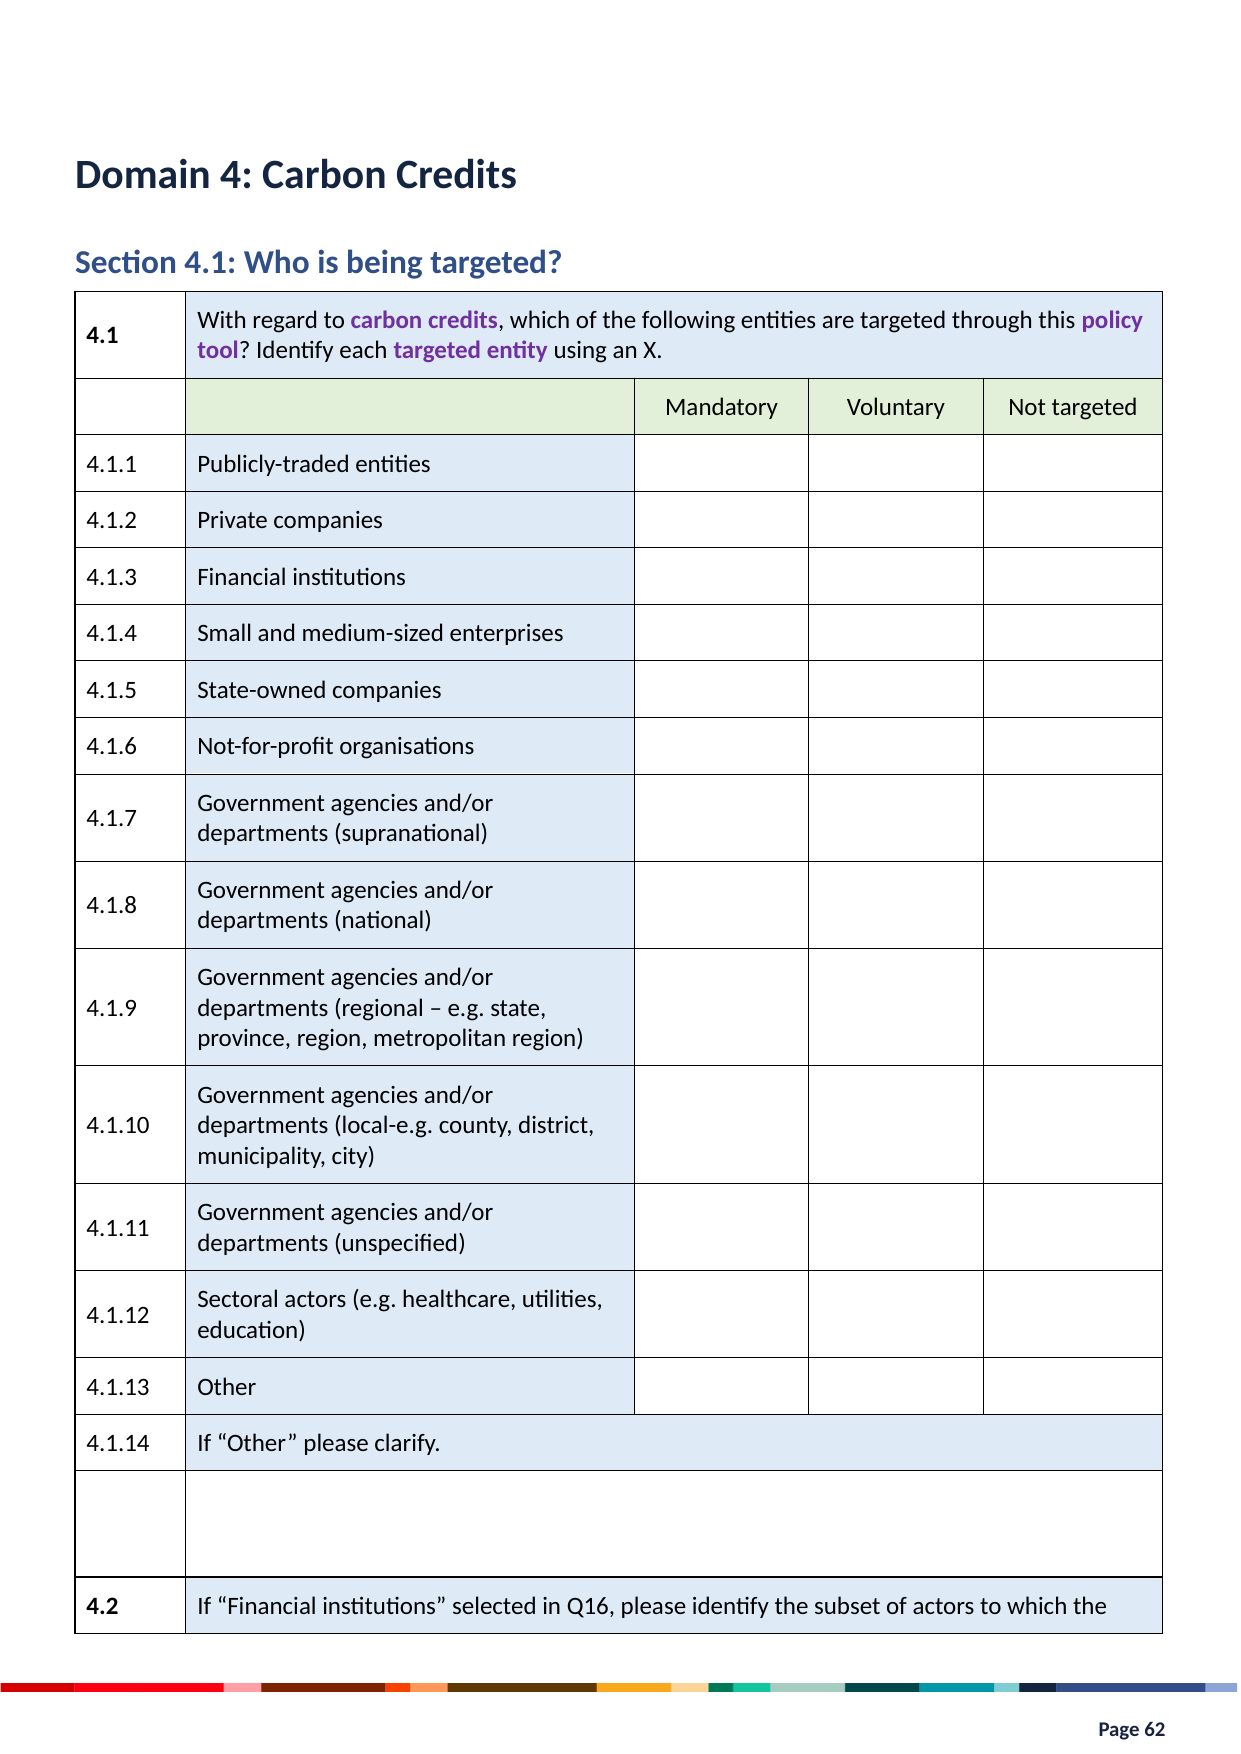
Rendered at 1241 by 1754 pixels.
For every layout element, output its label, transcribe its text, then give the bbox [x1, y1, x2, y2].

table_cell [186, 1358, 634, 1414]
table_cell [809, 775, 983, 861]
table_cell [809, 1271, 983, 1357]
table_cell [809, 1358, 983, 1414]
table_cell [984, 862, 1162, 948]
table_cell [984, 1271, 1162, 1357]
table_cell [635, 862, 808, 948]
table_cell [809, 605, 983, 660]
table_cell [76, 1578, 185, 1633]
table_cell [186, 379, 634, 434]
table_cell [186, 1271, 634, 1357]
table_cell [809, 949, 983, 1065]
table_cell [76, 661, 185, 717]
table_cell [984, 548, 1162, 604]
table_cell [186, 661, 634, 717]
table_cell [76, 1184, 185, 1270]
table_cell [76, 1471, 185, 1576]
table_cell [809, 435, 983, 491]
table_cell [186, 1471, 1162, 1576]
picture [0, 1683, 1236, 1692]
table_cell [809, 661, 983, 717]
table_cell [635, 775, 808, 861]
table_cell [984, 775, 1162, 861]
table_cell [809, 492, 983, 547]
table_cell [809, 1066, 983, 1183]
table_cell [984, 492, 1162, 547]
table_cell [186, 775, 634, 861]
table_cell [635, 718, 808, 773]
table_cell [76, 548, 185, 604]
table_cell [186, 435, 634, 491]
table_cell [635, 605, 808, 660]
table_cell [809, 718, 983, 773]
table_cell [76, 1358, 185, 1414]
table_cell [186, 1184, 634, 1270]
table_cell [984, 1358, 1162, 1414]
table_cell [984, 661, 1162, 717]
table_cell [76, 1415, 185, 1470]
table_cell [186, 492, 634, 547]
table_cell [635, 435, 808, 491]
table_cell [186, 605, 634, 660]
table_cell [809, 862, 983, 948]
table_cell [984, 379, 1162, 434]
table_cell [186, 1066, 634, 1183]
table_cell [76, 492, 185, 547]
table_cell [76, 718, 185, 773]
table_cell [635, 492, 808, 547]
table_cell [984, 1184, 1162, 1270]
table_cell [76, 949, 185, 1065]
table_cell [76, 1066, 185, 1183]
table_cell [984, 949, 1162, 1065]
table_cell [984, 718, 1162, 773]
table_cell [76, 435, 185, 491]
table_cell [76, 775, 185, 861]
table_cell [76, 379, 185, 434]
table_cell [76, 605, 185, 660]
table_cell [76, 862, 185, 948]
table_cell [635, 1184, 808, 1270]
subtitle Section 4.1: Who is being targeted? [75, 241, 1165, 282]
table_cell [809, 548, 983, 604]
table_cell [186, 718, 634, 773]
subtitle Domain 4: Carbon Credits [75, 148, 1165, 199]
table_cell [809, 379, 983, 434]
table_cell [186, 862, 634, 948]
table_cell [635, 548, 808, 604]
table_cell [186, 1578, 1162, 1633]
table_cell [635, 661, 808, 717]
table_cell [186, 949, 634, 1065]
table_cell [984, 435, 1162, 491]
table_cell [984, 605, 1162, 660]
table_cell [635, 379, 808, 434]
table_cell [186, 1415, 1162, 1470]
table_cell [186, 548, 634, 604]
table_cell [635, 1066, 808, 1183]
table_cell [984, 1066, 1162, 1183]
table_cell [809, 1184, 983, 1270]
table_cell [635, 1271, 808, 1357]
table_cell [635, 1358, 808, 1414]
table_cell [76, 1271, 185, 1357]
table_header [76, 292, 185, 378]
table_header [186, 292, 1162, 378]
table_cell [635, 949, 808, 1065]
